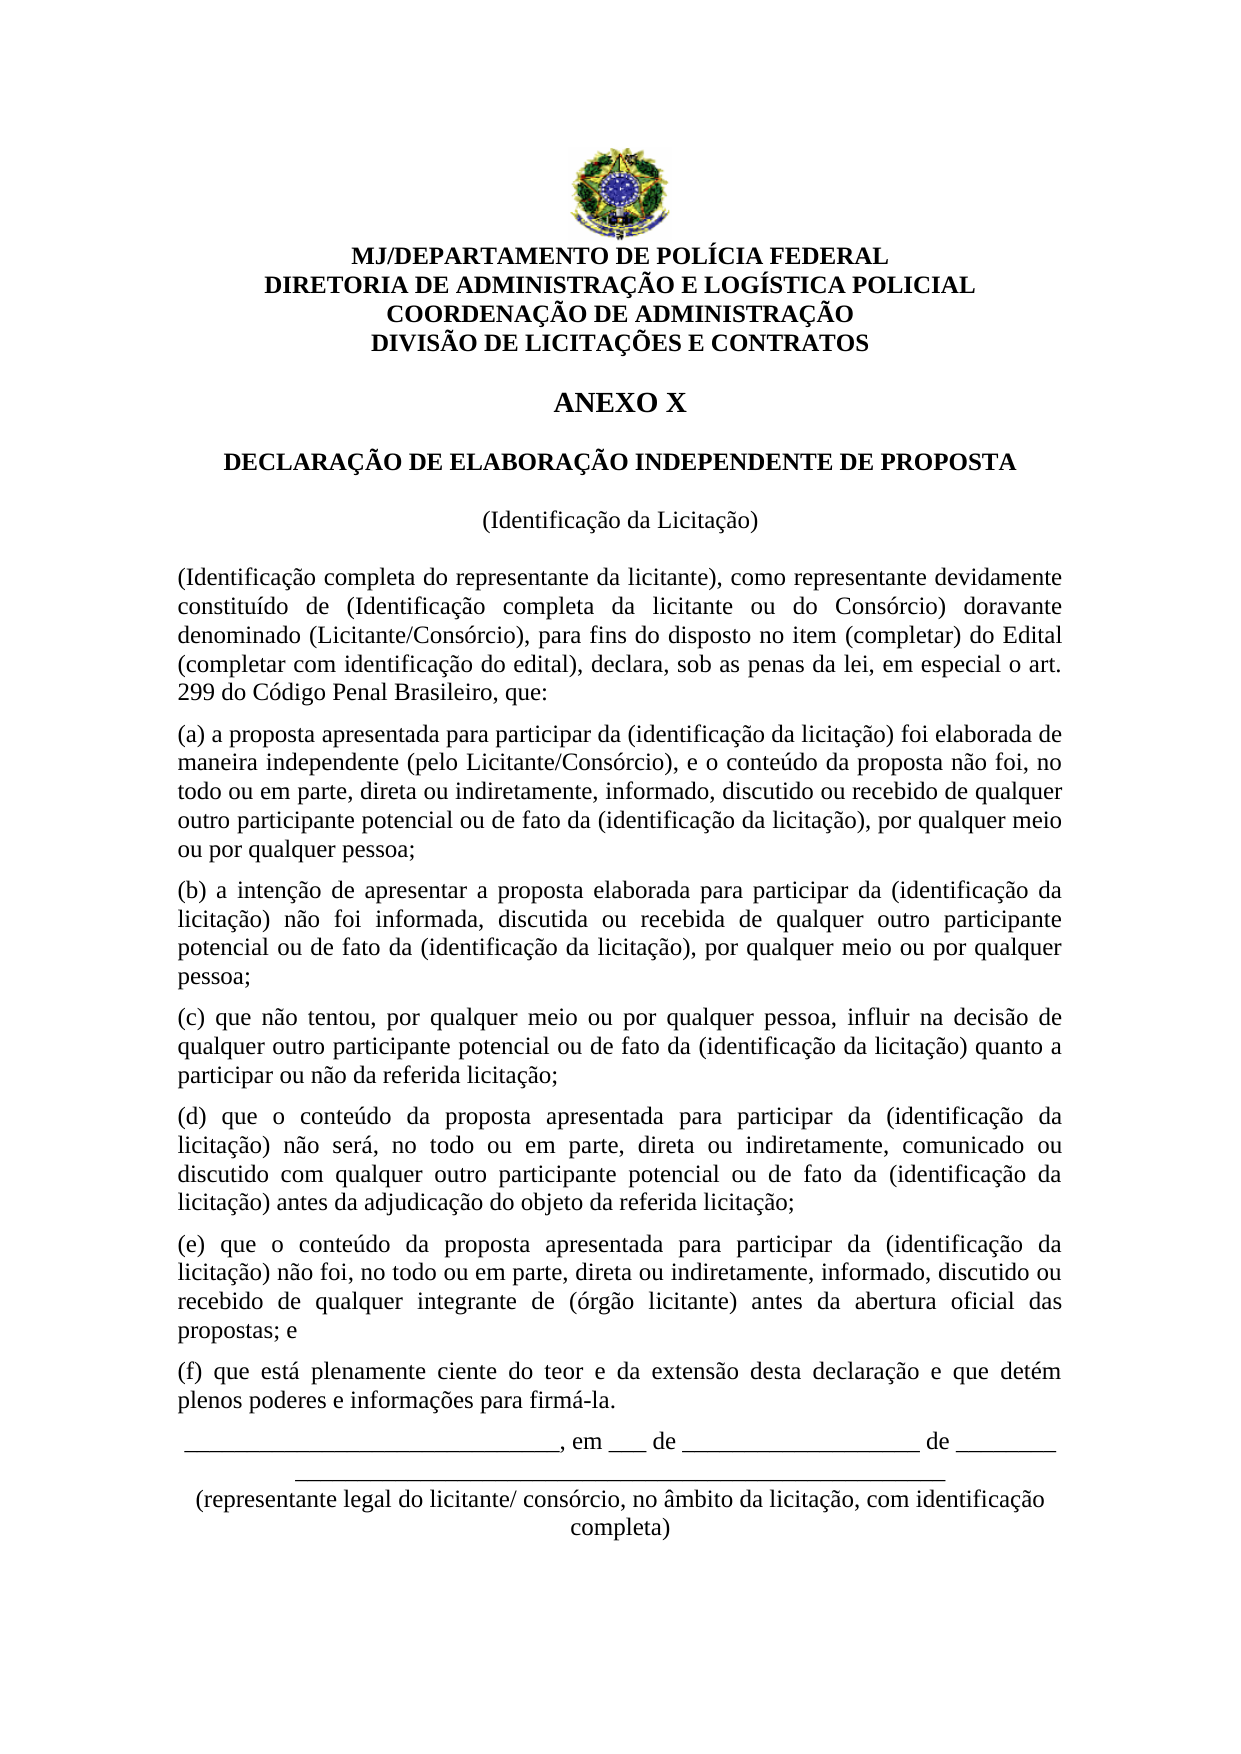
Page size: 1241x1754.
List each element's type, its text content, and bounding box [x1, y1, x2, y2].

text DIRETORIA DE ADMINISTRAÇÃO E LOGÍSTICA POLICIAL [177, 270, 1063, 299]
text (f) que está plenamente ciente do teor e da extensão desta declaração e que detém plenos poderes e informações para firmá-la. [177, 1356, 1063, 1414]
text (b) a intenção de apresentar a proposta elaborada para participar da (identificação da licitação) não foi informada, discutida ou recebida de qualquer outro participante potencial ou de fato da (identificação da licitação), por qualquer meio ou por qualquer pessoa; [177, 875, 1063, 990]
text (e) que o conteúdo da proposta apresentada para participar da (identificação da licitação) não foi, no todo ou em parte, direta ou indiretamente, informado, discutido ou recebido de qualquer integrante de (órgão licitante) antes da abertura oficial das propostas; e [177, 1229, 1063, 1344]
text ______________________________, em ___ de ___________________ de ________ ____________________________________________________ (representante legal do licitante/ consórcio, no âmbito da licitação, com identificação completa) [177, 1426, 1063, 1541]
text MJ/DEPARTAMENTO DE POLÍCIA FEDERAL [177, 241, 1063, 270]
text ANEXO X [177, 385, 1063, 419]
text DECLARAÇÃO DE ELABORAÇÃO INDEPENDENTE DE PROPOSTA (Identificação da Licitação) [177, 447, 1063, 534]
text DIVISÃO DE LICITAÇÕES E CONTRATOS [177, 328, 1063, 356]
text (Identificação completa do representante da licitante), como representante devidamente constituído de (Identificação completa da licitante ou do Consórcio) doravante denominado (Licitante/Consórcio), para fins do disposto no item (completar) do Edital (completar com identificação do edital), declara, sob as penas da lei, em especial o art. 299 do Código Penal Brasileiro, que: [177, 562, 1063, 706]
text COORDENAÇÃO DE ADMINISTRAÇÃO [177, 299, 1063, 328]
text (c) que não tentou, por qualquer meio ou por qualquer pessoa, influir na decisão de qualquer outro participante potencial ou de fato da (identificação da licitação) quanto a participar ou não da referida licitação; [177, 1002, 1063, 1089]
text (a) a proposta apresentada para participar da (identificação da licitação) foi elaborada de maneira independente (pelo Licitante/Consórcio), e o conteúdo da proposta não foi, no todo ou em parte, direta ou indiretamente, informado, discutido ou recebido de qualquer outro participante potencial ou de fato da (identificação da licitação), por qualquer meio ou por qualquer pessoa; [177, 719, 1063, 862]
text (d) que o conteúdo da proposta apresentada para participar da (identificação da licitação) não será, no todo ou em parte, direta ou indiretamente, comunicado ou discutido com qualquer outro participante potencial ou de fato da (identificação da licitação) antes da adjudicação do objeto da referida licitação; [177, 1101, 1063, 1216]
